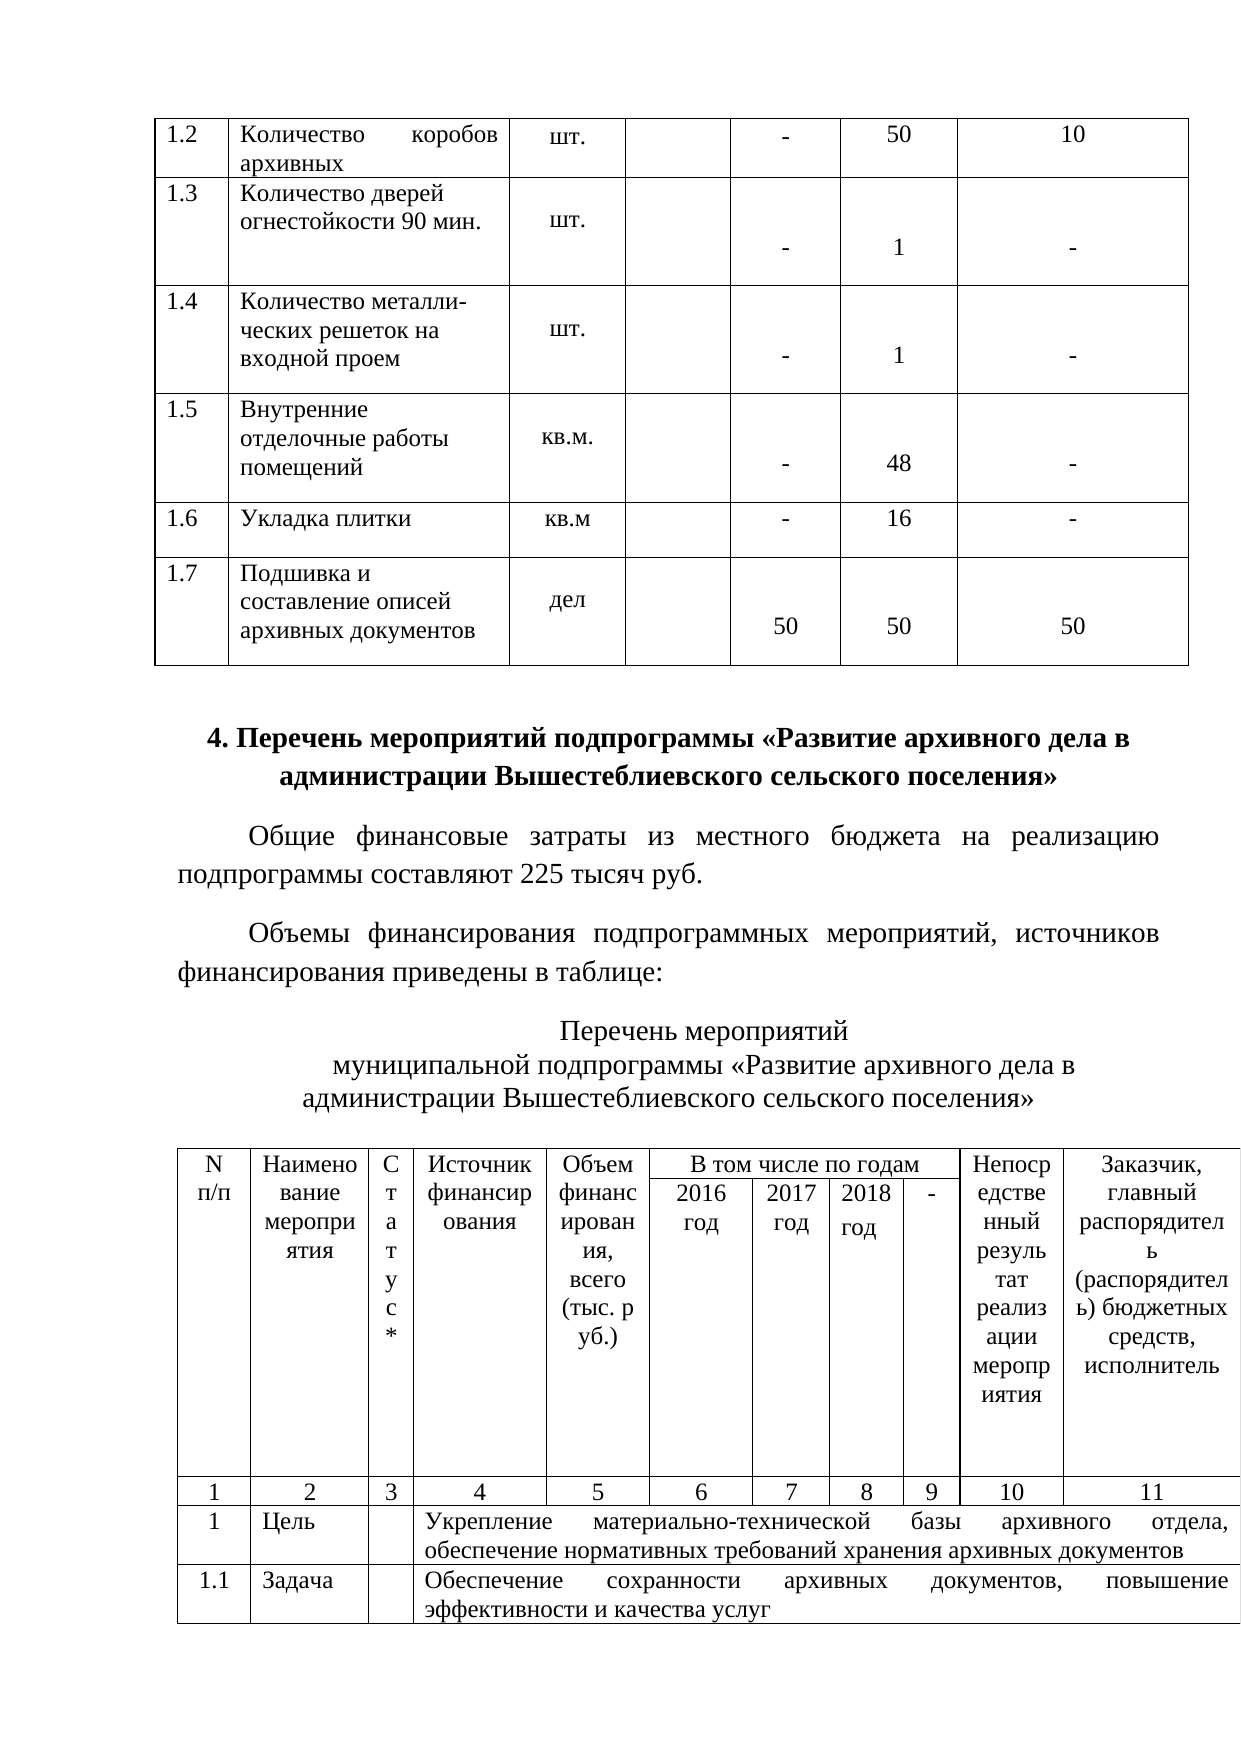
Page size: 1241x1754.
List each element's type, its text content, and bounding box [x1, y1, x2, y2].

table_cell 3 [369, 1477, 413, 1505]
table_cell 8 [830, 1477, 903, 1505]
table_cell 1.3 [156, 178, 228, 285]
table_header Источник финансирования [414, 1149, 546, 1476]
table_cell 1.7 [156, 558, 228, 665]
table_cell 1.6 [156, 503, 228, 557]
table_header Непосредственный результат реализации мероприятия [961, 1149, 1063, 1476]
table_cell [626, 558, 730, 665]
table_cell Количество коробов архивных [229, 119, 509, 177]
table_cell 9 [904, 1477, 959, 1505]
table_cell Подшивка и составление описей архивных документов [229, 558, 509, 665]
text Перечень мероприятий [177, 1013, 1160, 1047]
table_cell - [958, 178, 1188, 285]
table_cell 1.1 [178, 1565, 250, 1622]
table_cell - [731, 178, 840, 285]
table_cell Цель [251, 1506, 368, 1564]
table_cell 50 [841, 119, 957, 177]
table_header Наименование мероприятия [251, 1149, 368, 1476]
table_cell 1 [841, 178, 957, 285]
table_cell - [731, 119, 840, 177]
table_cell Задача [251, 1565, 368, 1622]
table_cell - [958, 503, 1188, 557]
table_header Заказчик, главный распорядитель (распорядитель) бюджетных средств, исполнитель [1064, 1149, 1240, 1476]
table_header N п/п [178, 1149, 250, 1476]
table_cell [626, 119, 730, 177]
table_cell 2018 год [830, 1179, 903, 1476]
table_cell - [958, 394, 1188, 502]
table_cell шт. [510, 178, 625, 285]
table_cell 2017 год [753, 1179, 829, 1476]
table_cell Укладка плитки [229, 503, 509, 557]
table_cell шт. [510, 286, 625, 393]
table_cell Количество металли- ческих решеток на входной проем [229, 286, 509, 393]
table_cell 1 [178, 1506, 250, 1564]
table_cell 10 [961, 1477, 1063, 1505]
text муниципальной подпрограммы «Развитие архивного дела в администрации Вышестеблиевского сельского поселения» [177, 1047, 1160, 1114]
text Объемы финансирования подпрограммных мероприятий, источников финансирования приведены в таблице: [177, 916, 1160, 988]
table_cell 16 [841, 503, 957, 557]
table_cell [626, 503, 730, 557]
table_cell - [958, 286, 1188, 393]
table_cell кв.м. [510, 394, 625, 502]
table_header Статус * [369, 1149, 413, 1476]
table_cell 1.5 [156, 394, 228, 502]
table_cell 50 [731, 558, 840, 665]
table_cell 2 [251, 1477, 368, 1505]
table_cell [369, 1506, 413, 1564]
table_cell - [731, 394, 840, 502]
table_cell 1.2 [156, 119, 228, 177]
table_header Объем финансирования, всего (тыс. руб.) [547, 1149, 649, 1476]
table_cell [369, 1565, 413, 1622]
table_cell [626, 286, 730, 393]
table_cell Укрепление материально-технической базы архивного отдела, обеспечение нормативных требований хранения архивных документов [414, 1506, 1240, 1564]
table_cell 50 [841, 558, 957, 665]
table_cell Количество дверей огнестойкости 90 мин. [229, 178, 509, 285]
table_header В том числе по годам [650, 1149, 959, 1177]
table_cell [626, 178, 730, 285]
table_cell 7 [753, 1477, 829, 1505]
table_cell 11 [1064, 1477, 1240, 1505]
table_cell дел [510, 558, 625, 665]
table_cell 2016 год [650, 1179, 752, 1476]
table_cell - [731, 286, 840, 393]
table_cell 6 [650, 1477, 752, 1505]
table_cell шт. [510, 119, 625, 177]
table_cell - [731, 503, 840, 557]
table_cell Внутренние отделочные работы помещений [229, 394, 509, 502]
table_cell 10 [958, 119, 1188, 177]
text Общие финансовые затраты из местного бюджета на реализацию подпрограммы составляют 225 тысяч руб. [177, 818, 1160, 890]
table_cell 1 [178, 1477, 250, 1505]
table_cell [414, 1565, 1240, 1622]
table_cell [626, 394, 730, 502]
table_cell 4 [414, 1477, 546, 1505]
table_cell 1 [841, 286, 957, 393]
table_cell 48 [841, 394, 957, 502]
table_cell кв.м [510, 503, 625, 557]
table_cell 5 [547, 1477, 649, 1505]
table_cell 50 [958, 558, 1188, 665]
table_cell 1.4 [156, 286, 228, 393]
text 4. Перечень мероприятий подпрограммы «Развитие архивного дела в администрации Вышестеблиевского сельского поселения» [177, 720, 1160, 792]
table_cell - [904, 1179, 959, 1476]
